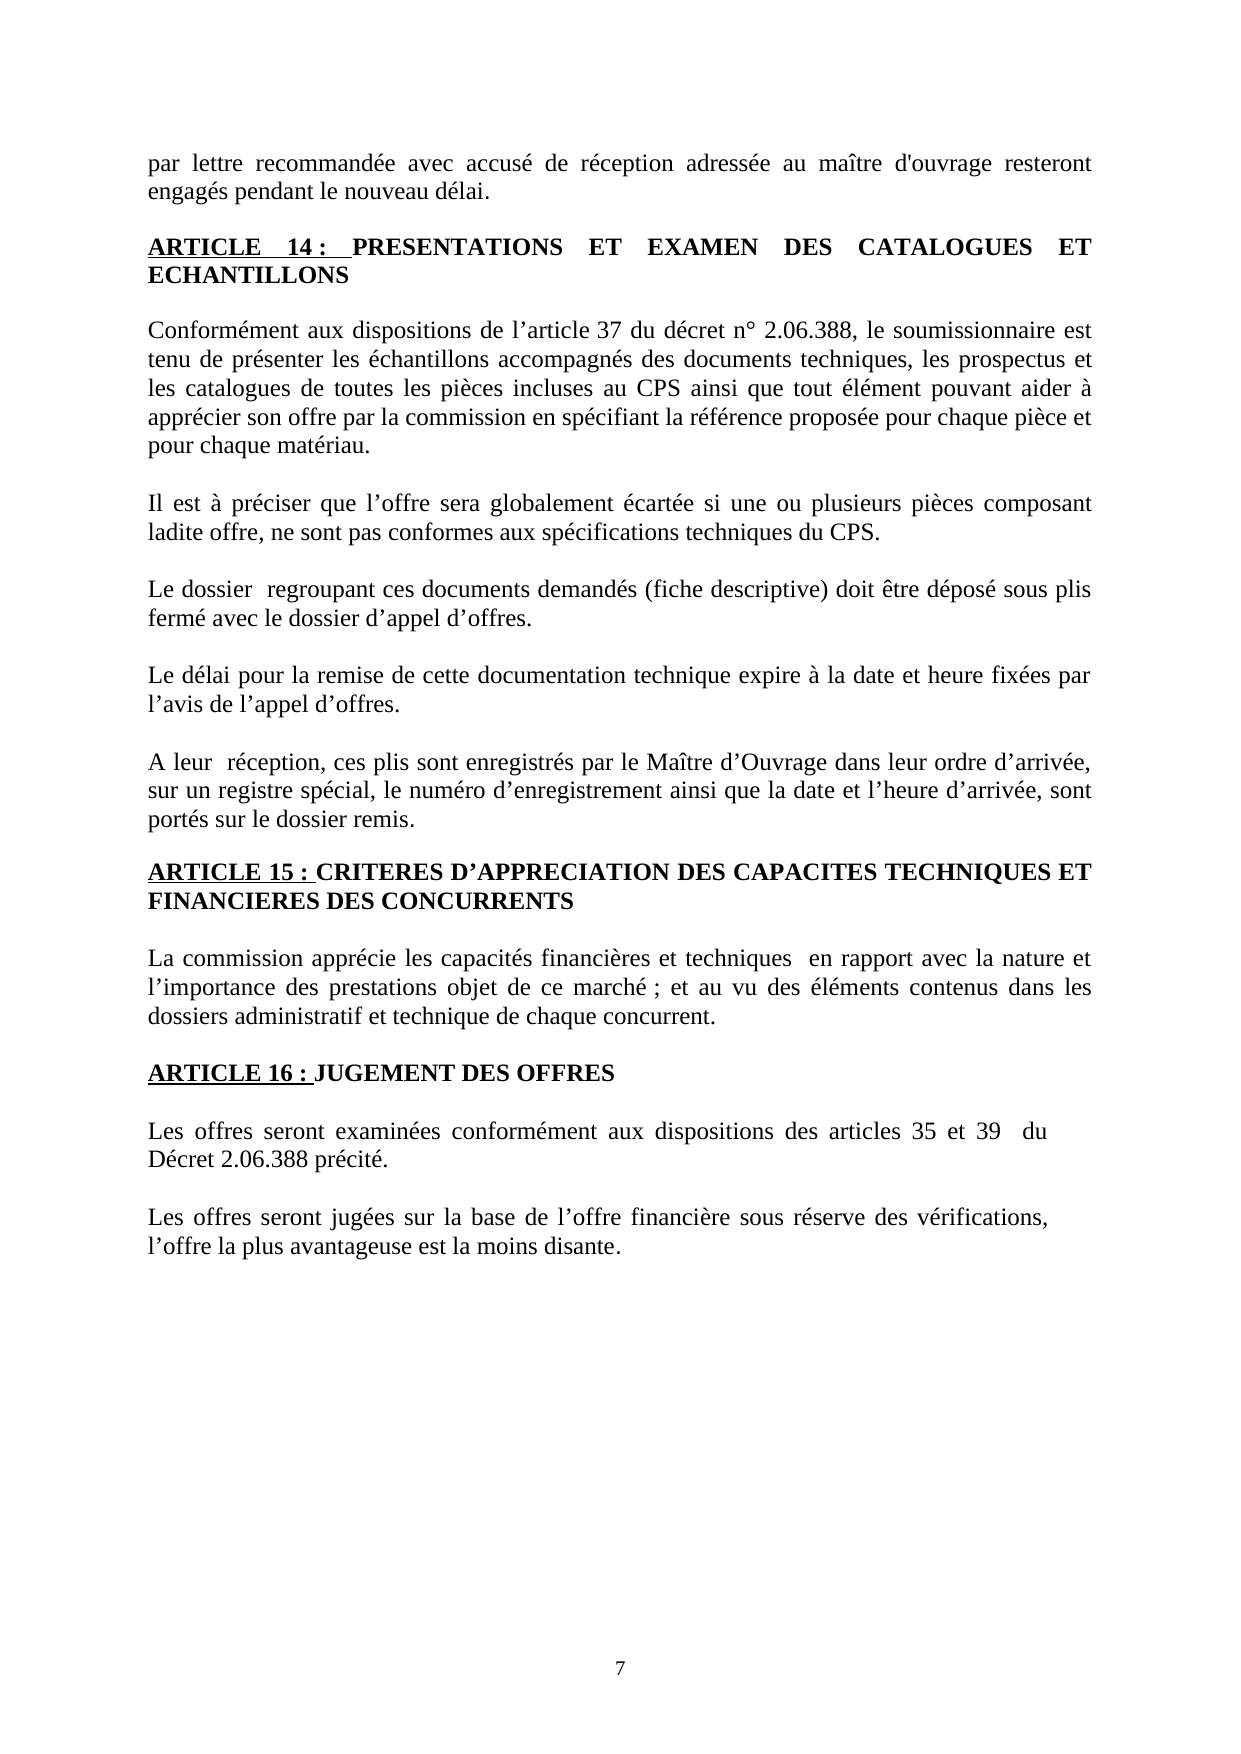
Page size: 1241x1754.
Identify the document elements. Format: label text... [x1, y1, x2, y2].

subtitle ARTICLE 16 : JUGEMENT DES OFFRES [148, 1058, 1093, 1087]
text A leur réception, ces plis sont enregistrés par le Maître d’Ouvrage dans leur ordre d’arrivée, sur un registre spécial, le numéro d’enregistrement ainsi que la date et l’heure d’arrivée, sont portés sur le dossier remis. [148, 747, 1093, 833]
text ARTICLE 14 : PRESENTATIONS ET EXAMEN DES CATALOGUES ET ECHANTILLONS [148, 232, 1093, 289]
text Les offres seront jugées sur la base de l’offre financière sous réserve des vérifications, l’offre la plus avantageuse est la moins disante. [148, 1202, 1049, 1260]
text Le délai pour la remise de cette documentation technique expire à la date et heure fixées par l’avis de l’appel d’offres. [148, 660, 1093, 718]
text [148, 148, 1093, 205]
text Conformément aux dispositions de l’article 37 du décret n° 2.06.388, le soumissionnaire est tenu de présenter les échantillons accompagnés des documents techniques, les prospectus et les catalogues de toutes les pièces incluses au CPS ainsi que tout élément pouvant aider à apprécier son offre par la commission en spécifiant la référence proposée pour chaque pièce et pour chaque matériau. [148, 315, 1093, 459]
text Le dossier regroupant ces documents demandés (fiche descriptive) doit être déposé sous plis fermé avec le dossier d’appel d’offres. [148, 574, 1093, 632]
text Les offres seront examinées conformément aux dispositions des articles 35 et 39 du Décret 2.06.388 précité. [148, 1116, 1049, 1173]
subtitle ARTICLE 15 : CRITERES D’APPRECIATION DES CAPACITES TECHNIQUES ET FINANCIERES DES CONCURRENTS [148, 857, 1093, 914]
text Il est à préciser que l’offre sera globalement écartée si une ou plusieurs pièces composant ladite offre, ne sont pas conformes aux spécifications techniques du CPS. [148, 488, 1093, 545]
text La commission apprécie les capacités financières et techniques en rapport avec la nature et l’importance des prestations objet de ce marché ; et au vu des éléments contenus dans les dossiers administratif et technique de chaque concurrent. [148, 943, 1093, 1029]
